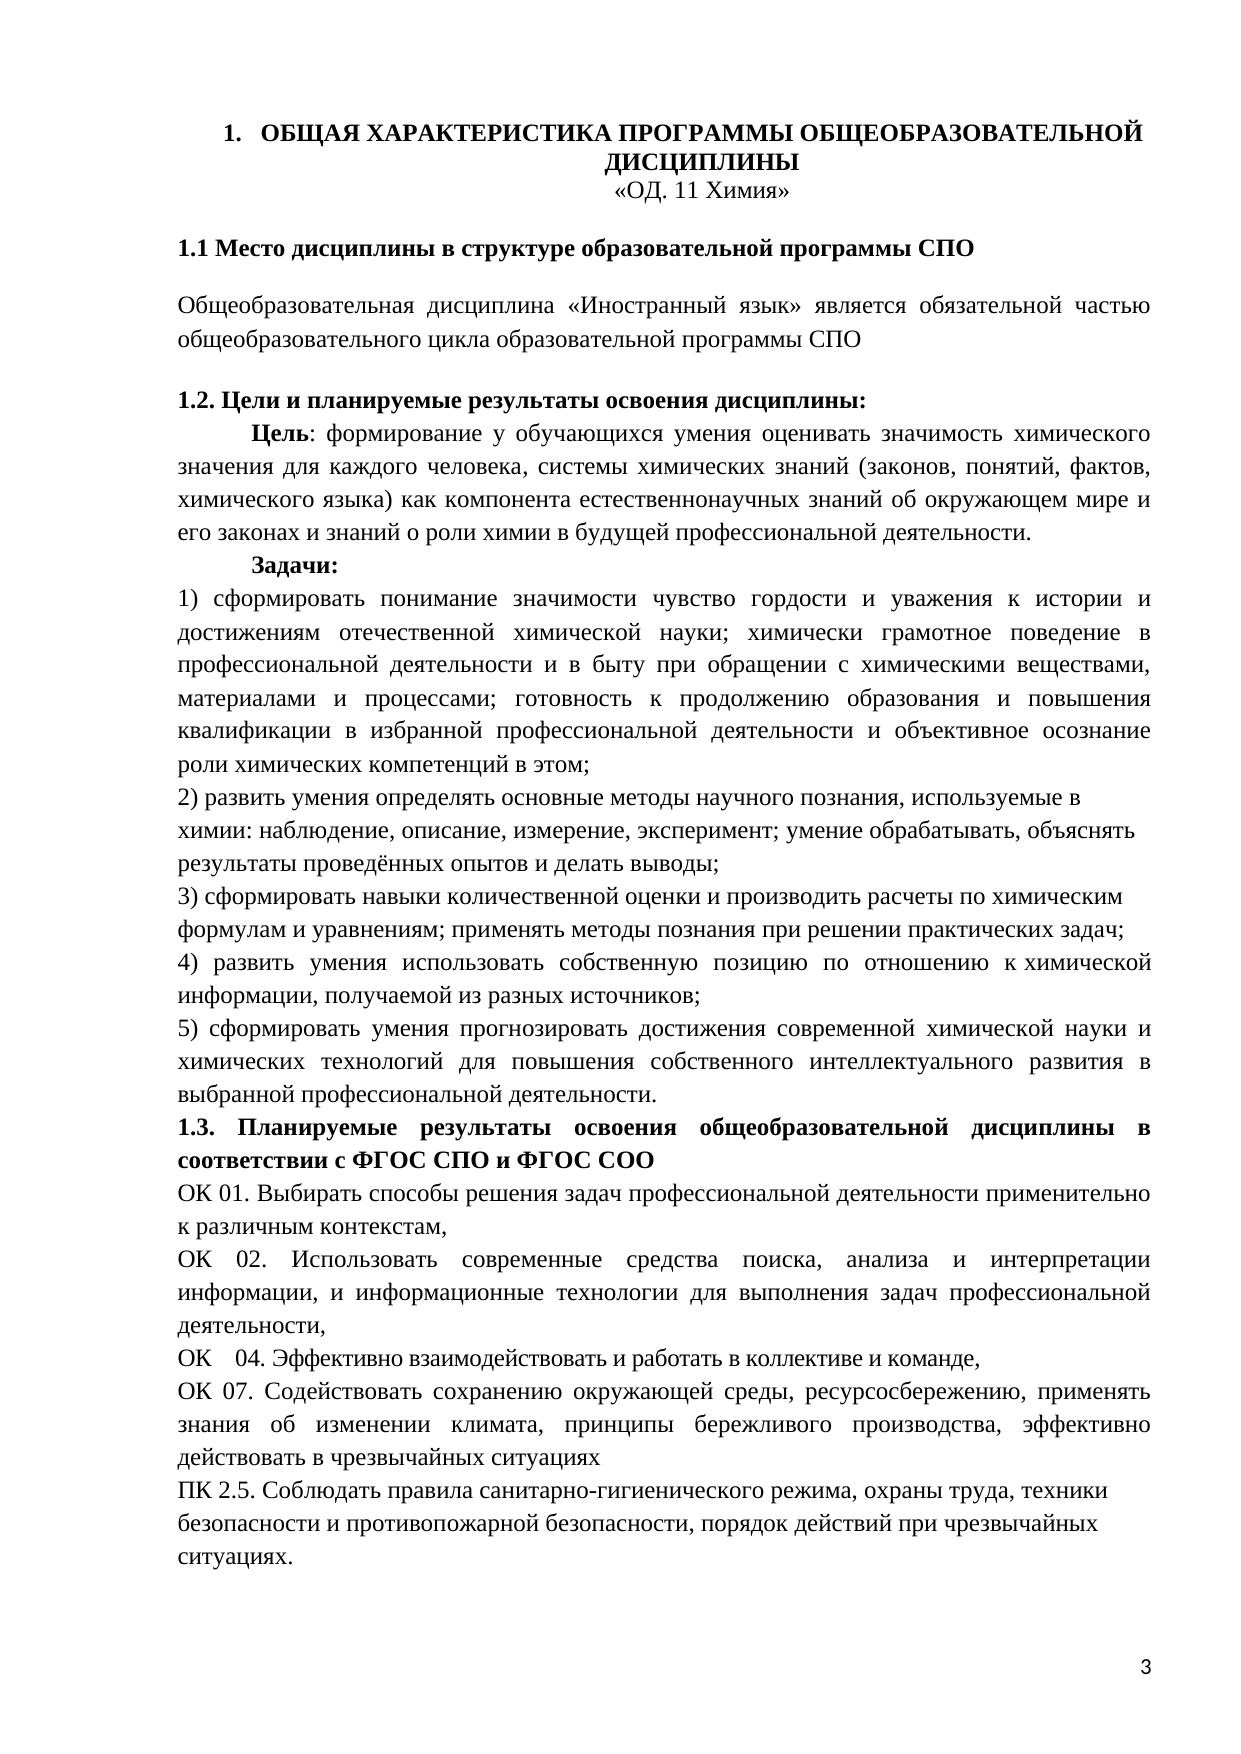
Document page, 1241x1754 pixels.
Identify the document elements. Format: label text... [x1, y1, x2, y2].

text Цель: формирование у обучающихся умения оценивать значимость химического значения для каждого человека, системы химических знаний (законов, понятий, фактов, химического языка) как компонента естественнонаучных знаний об окружающем мире и его законах и знаний о роли химии в будущей профессиональной деятельности. [177, 418, 1152, 546]
text ОК 01. Выбирать способы решения задач профессиональной деятельности применительно к различным контекстам, [177, 1178, 1152, 1240]
text ОК 02. Использовать современные средства поиска, анализа и интерпретации информации, и информационные технологии для выполнения задач профессиональной деятельности, [177, 1244, 1152, 1339]
text 1) сформировать понимание значимости чувство гордости и уважения к истории и достижениям отечественной химической науки; химически грамотное поведение в профессиональной деятельности и в быту при обращении с химическими веществами, материалами и процессами; готовность к продолжению образования и повышения квалификации в избранной профессиональной деятельности и объективное осознание роли химических компетенций в этом; [177, 583, 1152, 777]
text 5) сформировать умения прогнозировать достижения современной химической науки и химических технологий для повышения собственного интеллектуального развития в выбранной профессиональной деятельности. [177, 1013, 1152, 1108]
list «ОД. 11 Химия» [252, 176, 1152, 204]
text 1.3. Планируемые результаты освоения общеобразовательной дисциплины в соответствии с ФГОС СПО и ФГОС СОО [177, 1112, 1152, 1174]
text 2) развить умения определять основные методы научного познания, используемые в химии: наблюдение, описание, измерение, эксперимент; умение обрабатывать, объяснять результаты проведённых опытов и делать выводы; [177, 782, 1152, 876]
text Общеобразовательная дисциплина «Иностранный язык» является обязательной частью общеобразовательного цикла образовательной программы СПО [177, 291, 1152, 352]
text 4) развить умения использовать собственную позицию по отношению к химической информации, получаемой из разных источников; [177, 947, 1152, 1008]
text ОК 07. Содействовать сохранению окружающей среды, ресурсосбережению, применять знания об изменении климата, принципы бережливого производства, эффективно действовать в чрезвычайных ситуациях [177, 1376, 1152, 1471]
text ПК 2.5. Соблюдать правила санитарно-гигиенического режима, охраны труда, техники безопасности и противопожарной безопасности, порядок действий при чрезвычайных ситуациях. [177, 1475, 1152, 1570]
text ОК 04. Эффективно взаимодействовать и работать в коллективе и команде, [177, 1343, 1152, 1372]
text 1.2. Цели и планируемые результаты освоения дисциплины: [177, 385, 1152, 414]
list ОБЩАЯ ХАРАКТЕРИСТИКА ПРОГРАММЫ ОБЩЕОБРАЗОВАТЕЛЬНОЙ ДИСЦИПЛИНЫ [215, 118, 1152, 176]
text 3) сформировать навыки количественной оценки и производить расчеты по химическим формулам и уравнениям; применять методы познания при решении практических задач; [177, 881, 1152, 942]
text 1.1 Место дисциплины в структуре образовательной программы СПО [177, 233, 1152, 262]
text Задачи: [177, 551, 1152, 579]
